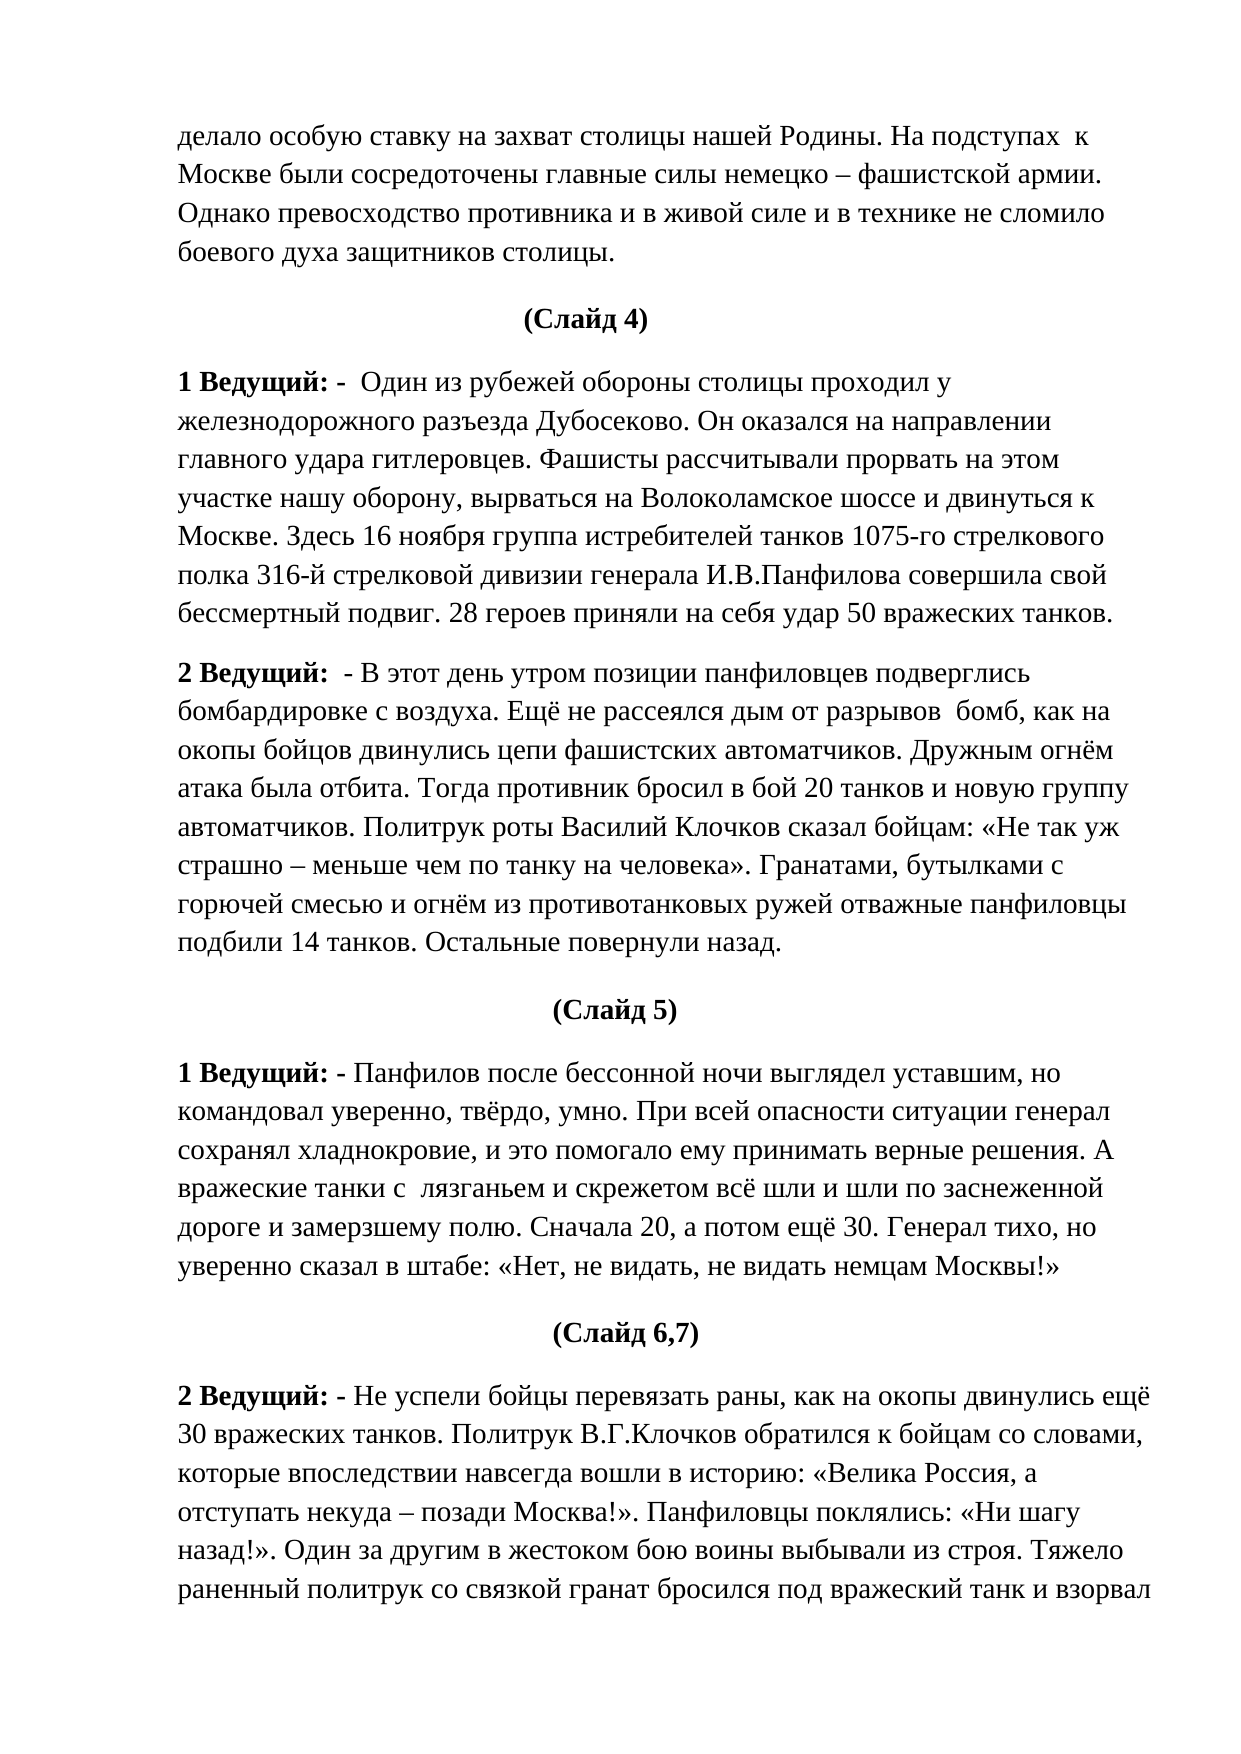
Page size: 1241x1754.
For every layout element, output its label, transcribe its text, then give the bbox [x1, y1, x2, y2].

text 1 Ведущий: - Панфилов после бессонной ночи выглядел уставшим, но командовал уверенно, твёрдо, умно. При всей опасности ситуации генерал сохранял хладнокровие, и это помогало ему принимать верные решения. А вражеские танки с лязганьем и скрежетом всё шли и шли по заснеженной дороге и замерзшему полю. Сначала 20, а потом ещё 30. Генерал тихо, но уверенно сказал в штабе: «Нет, не видать, не видать немцам Москвы!» [177, 1055, 1152, 1281]
text (Слайд 4) [398, 301, 1152, 335]
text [177, 118, 1152, 267]
text 1 Ведущий: - Один из рубежей обороны столицы проходил у железнодорожного разъезда Дубосеково. Он оказался на направлении главного удара гитлеровцев. Фашисты рассчитывали прорвать на этом участке нашу оборону, вырваться на Волоколамское шоссе и двинуться к Москве. Здесь 16 ноября группа истребителей танков 1075-го стрелкового полка 316-й стрелковой дивизии генерала И.В.Панфилова совершила свой бессмертный подвиг. 28 героев приняли на себя удар 50 вражеских танков. [177, 364, 1152, 629]
text 2 Ведущий: - В этот день утром позиции панфиловцев подверглись бомбардировке с воздуха. Ещё не рассеялся дым от разрывов бомб, как на окопы бойцов двинулись цепи фашистских автоматчиков. Дружным огнём атака была отбита. Тогда противник бросил в бой 20 танков и новую группу автоматчиков. Политрук роты Василий Клочков сказал бойцам: «Не так уж страшно – меньше чем по танку на человека». Гранатами, бутылками с горючей смесью и огнём из противотанковых ружей отважные панфиловцы подбили 14 танков. Остальные повернули назад. [177, 655, 1152, 958]
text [177, 1378, 1152, 1604]
text (Слайд 5) [398, 992, 1152, 1026]
text (Слайд 6,7) [398, 1315, 1152, 1349]
